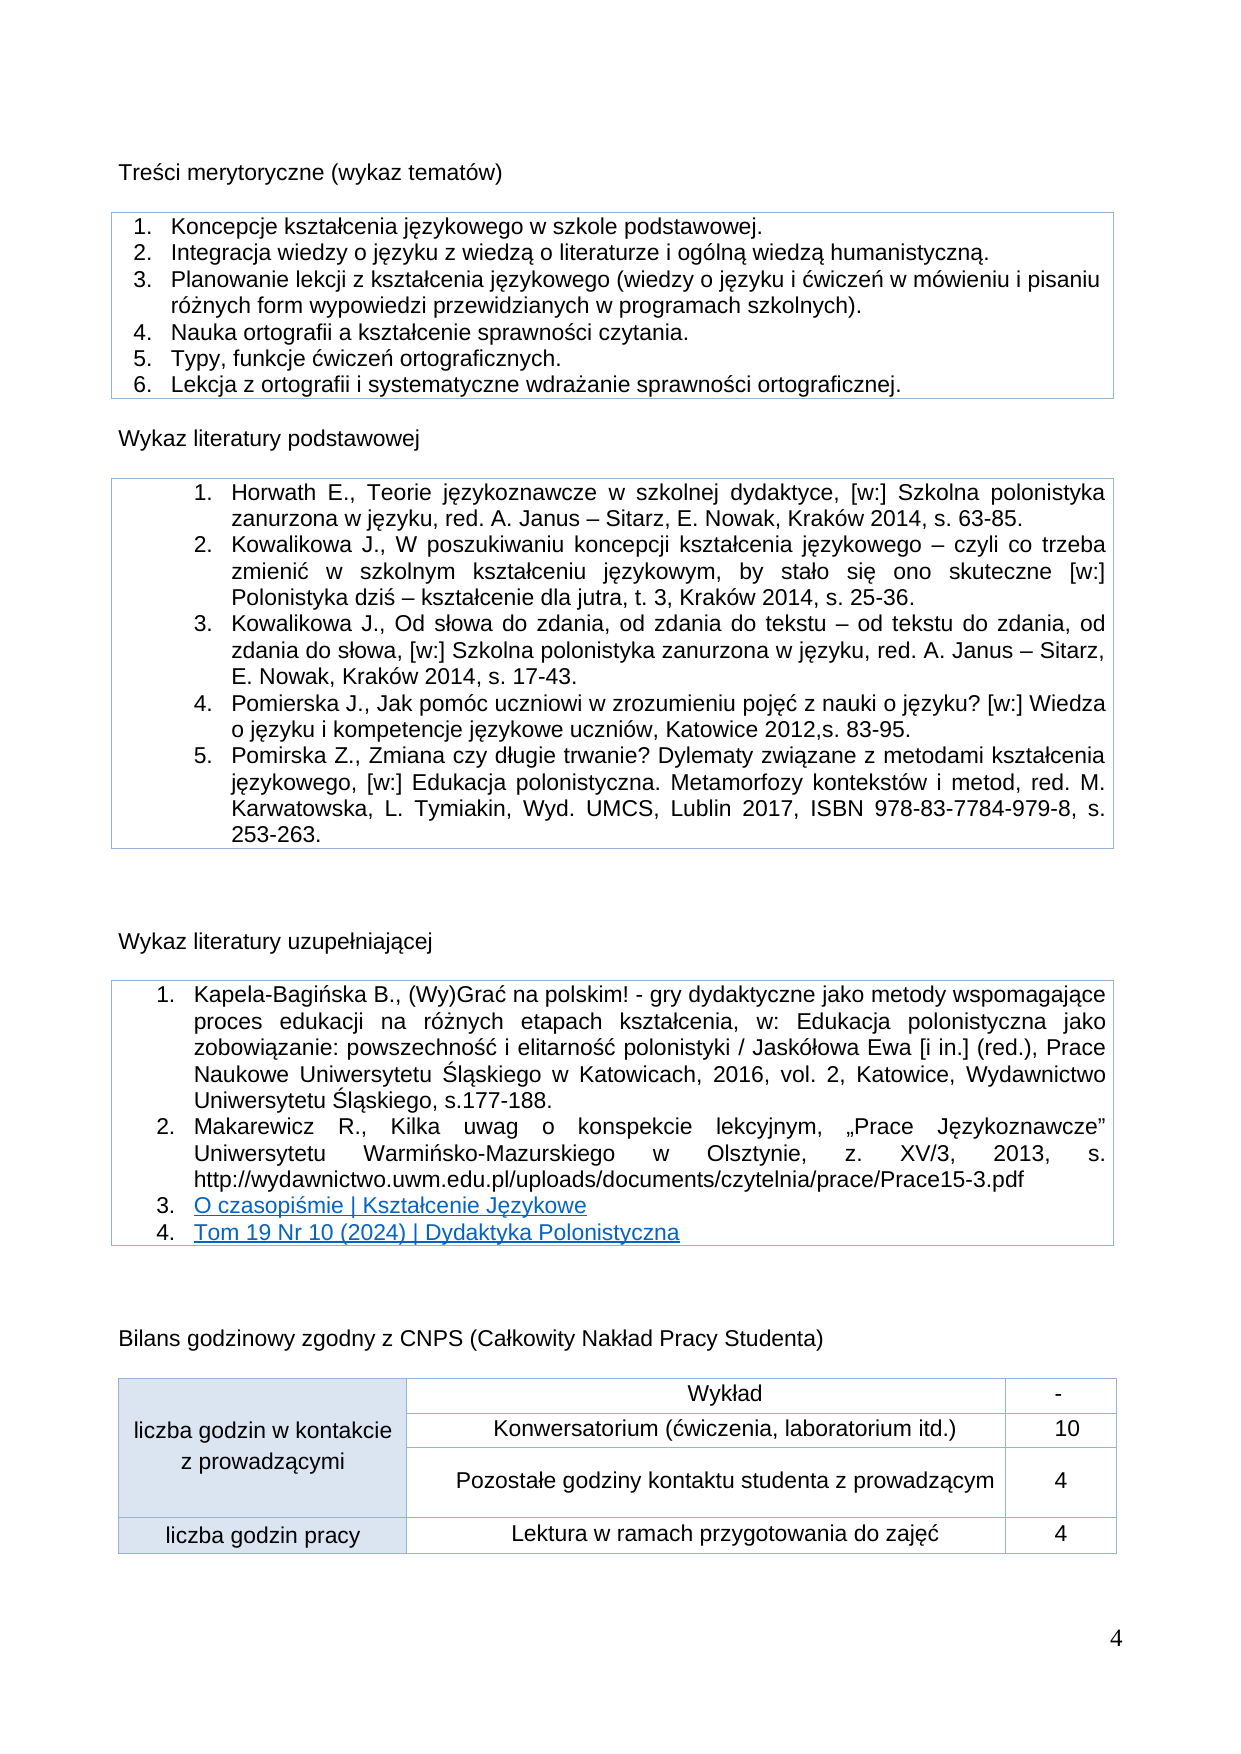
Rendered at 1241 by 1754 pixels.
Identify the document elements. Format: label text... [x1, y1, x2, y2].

table_header liczba godzin w kontakcie z prowadzącymi [119, 1379, 406, 1517]
text Wykaz literatury uzupełniającej [118, 928, 1122, 954]
table_header Wykład [407, 1379, 1005, 1413]
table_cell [119, 1518, 406, 1553]
table_cell 4 [1006, 1518, 1116, 1553]
table_header Koncepcje kształcenia językowego w szkole podstawowej. Integracja wiedzy o języku z wiedzą o literaturze i ogólną wiedzą humanistyczną. Planowanie lekcji z kształcenia językowego (wiedzy o języku i ćwiczeń w mówieniu i pisaniu różnych form wypowiedzi przewidzianych w programach szkolnych). Nauka ortografii a kształcenie sprawności czytania. Typy, funkcje ćwiczeń ortograficznych. Lekcja z ortografii i systematyczne wdrażanie sprawności ortograficznej. [112, 213, 1113, 397]
text Wykaz literatury podstawowej [118, 425, 1122, 451]
table_cell Pozostałe godziny kontaktu studenta z prowadzącym [407, 1448, 1005, 1517]
table_cell Lektura w ramach przygotowania do zajęć [407, 1518, 1005, 1553]
table_header Kapela-Bagińska B., (Wy)Grać na polskim! - gry dydaktyczne jako metody wspomagające proces edukacji na różnych etapach kształcenia, w: Edukacja polonistyczna jako zobowiązanie: powszechność i elitarność polonistyki / Jaskółowa Ewa [i in.] (red.), Prace Naukowe Uniwersytetu Śląskiego w Katowicach, 2016, vol. 2, Katowice, Wydawnictwo Uniwersytetu Śląskiego, s.177-188. Makarewicz R., Kilka uwag o konspekcie lekcyjnym, „Prace Językoznawcze” Uniwersytetu Warmińsko-Mazurskiego w Olsztynie, z. XV/3, 2013, s. http://wydawnictwo.uwm.edu.pl/uploads/documents/czytelnia/prace/Prace15-3.pdf O czasopiśmie | Kształcenie Językowe Tom 19 Nr 10 (2024) | Dydaktyka Polonistyczna [112, 981, 1113, 1245]
text Bilans godzinowy zgodny z CNPS (Całkowity Nakład Pracy Studenta) [118, 1325, 1122, 1351]
table_cell 4 [1006, 1448, 1116, 1517]
table_cell Konwersatorium (ćwiczenia, laboratorium itd.) [407, 1414, 1005, 1447]
text Treści merytoryczne (wykaz tematów) [118, 159, 1122, 186]
table_header - [1006, 1379, 1116, 1413]
table_cell 10 [1006, 1414, 1116, 1447]
table_header Horwath E., Teorie językoznawcze w szkolnej dydaktyce, [w:] Szkolna polonistyka zanurzona w języku, red. A. Janus – Sitarz, E. Nowak, Kraków 2014, s. 63-85. Kowalikowa J., W poszukiwaniu koncepcji kształcenia językowego – czyli co trzeba zmienić w szkolnym kształceniu językowym, by stało się ono skuteczne [w:] Polonistyka dziś – kształcenie dla jutra, t. 3, Kraków 2014, s. 25-36. Kowalikowa J., Od słowa do zdania, od zdania do tekstu – od tekstu do zdania, od zdania do słowa, [w:] Szkolna polonistyka zanurzona w języku, red. A. Janus – Sitarz, E. Nowak, Kraków 2014, s. 17-43. Pomierska J., Jak pomóc uczniowi w zrozumieniu pojęć z nauki o języku? [w:] Wiedza o języku i kompetencje językowe uczniów, Katowice 2012,s. 83-95. Pomirska Z., Zmiana czy długie trwanie? Dylematy związane z metodami kształcenia językowego, [w:] Edukacja polonistyczna. Metamorfozy kontekstów i metod, red. M. Karwatowska, L. Tymiakin, Wyd. UMCS, Lublin 2017, ISBN 978-83-7784-979-8, s. 253-263. [112, 479, 1113, 848]
